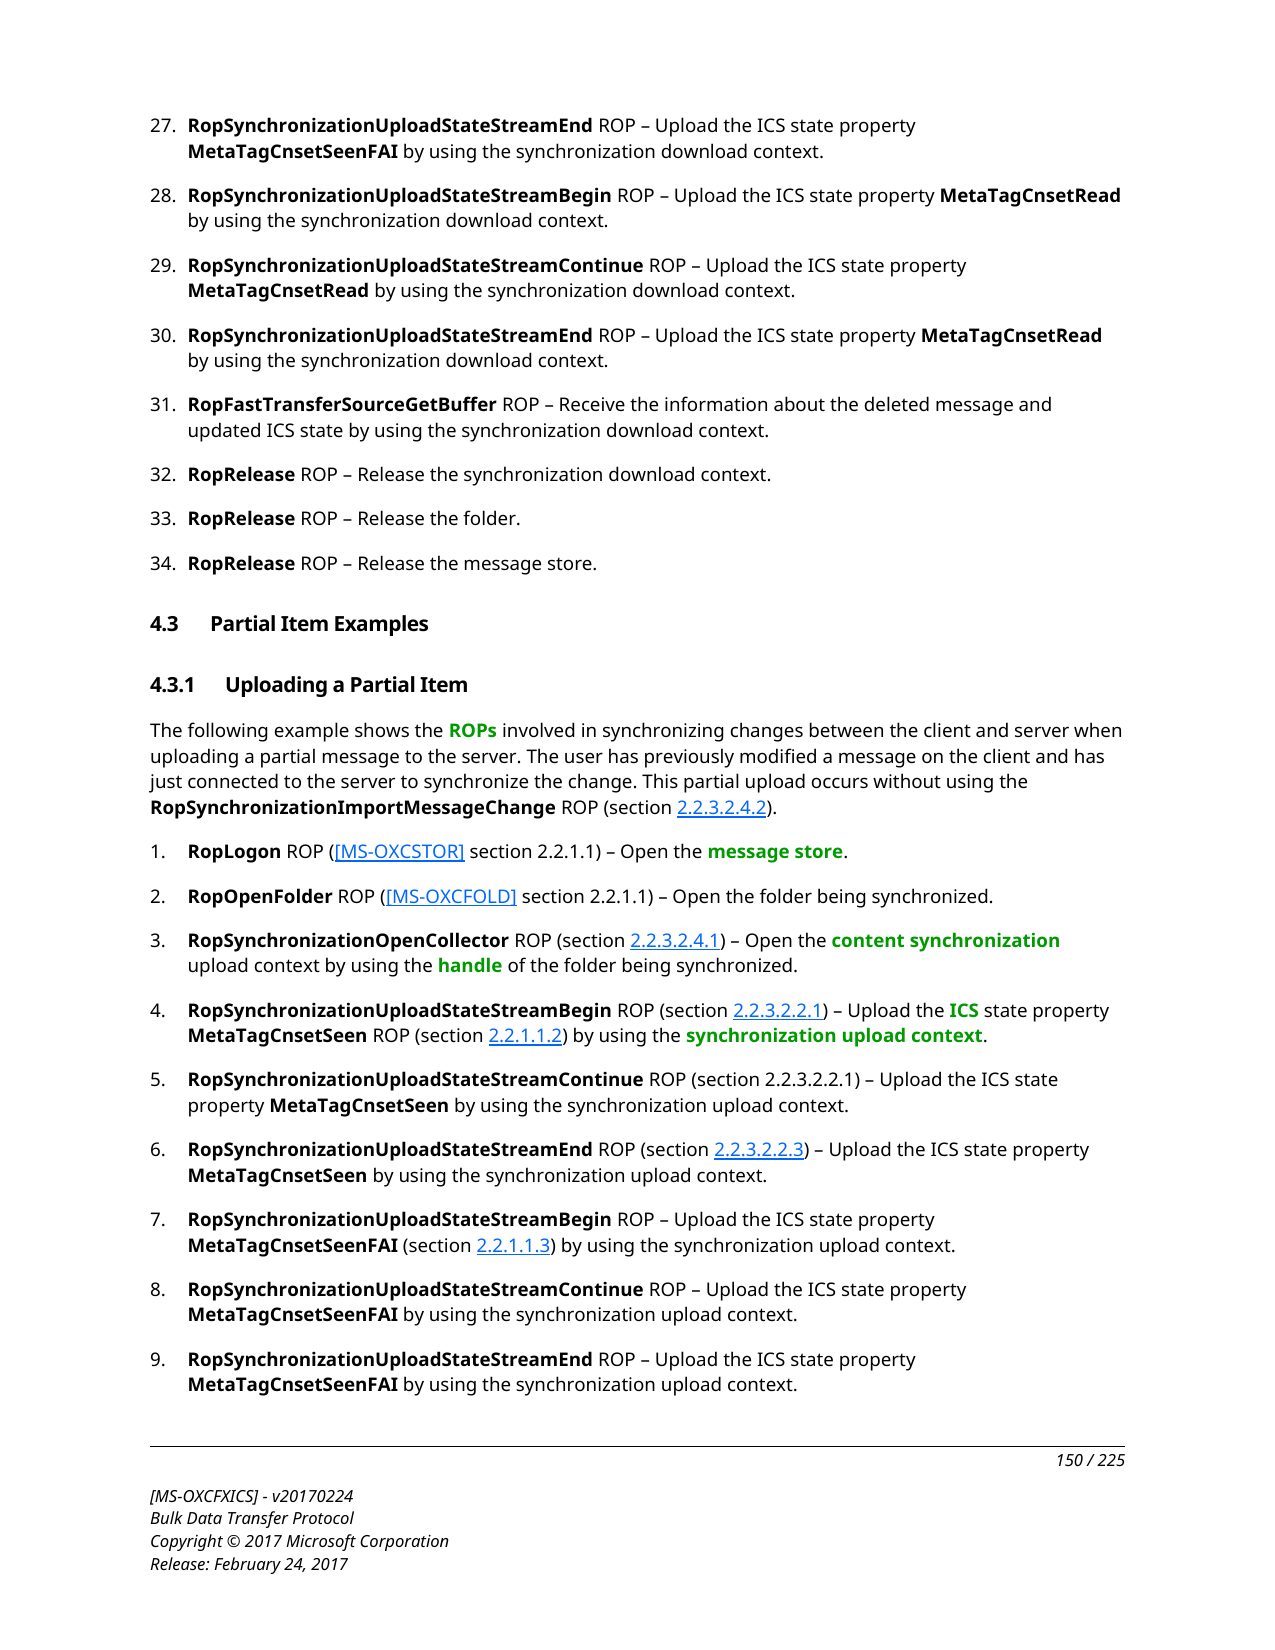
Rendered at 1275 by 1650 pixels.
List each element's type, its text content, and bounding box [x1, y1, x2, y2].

text The following example shows the ROPs involved in synchronizing changes between the client and server when uploading a partial message to the server. The user has previously modified a message on the client and has just connected to the server to synchronize the change. This partial upload occurs without using the RopSynchronizationImportMessageChange ROP (section 2.2.3.2.4.2). [150, 718, 1125, 820]
list RopSynchronizationUploadStateStreamContinue ROP (section 2.2.3.2.2.1) – Upload the ICS state property MetaTagCnsetSeen by using the synchronization upload context. [150, 1067, 1125, 1118]
subtitle Uploading a Partial Item [150, 671, 1125, 699]
list RopOpenFolder ROP ([MS-OXCFOLD] section 2.2.1.1) – Open the folder being synchronized. [150, 883, 1125, 908]
list RopSynchronizationUploadStateStreamBegin ROP (section 2.2.3.2.2.1) – Upload the ICS state property MetaTagCnsetSeen ROP (section 2.2.1.1.2) by using the synchronization upload context. [150, 997, 1125, 1048]
list RopRelease ROP – Release the message store. [150, 550, 1125, 576]
list RopSynchronizationUploadStateStreamContinue ROP – Upload the ICS state property MetaTagCnsetRead by using the synchronization download context. [150, 252, 1125, 303]
list RopSynchronizationUploadStateStreamBegin ROP – Upload the ICS state property MetaTagCnsetSeenFAI (section 2.2.1.1.3) by using the synchronization upload context. [150, 1206, 1125, 1257]
list RopSynchronizationOpenCollector ROP (section 2.2.3.2.4.1) – Open the content synchronization upload context by using the handle of the folder being synchronized. [150, 927, 1125, 978]
list RopSynchronizationUploadStateStreamEnd ROP – Upload the ICS state property MetaTagCnsetSeenFAI by using the synchronization upload context. [150, 1346, 1125, 1397]
list RopSynchronizationUploadStateStreamBegin ROP – Upload the ICS state property MetaTagCnsetRead by using the synchronization download context. [150, 182, 1125, 233]
list RopSynchronizationUploadStateStreamContinue ROP – Upload the ICS state property MetaTagCnsetSeenFAI by using the synchronization upload context. [150, 1276, 1125, 1327]
list RopFastTransferSourceGetBuffer ROP – Receive the information about the deleted message and updated ICS state by using the synchronization download context. [150, 392, 1125, 443]
list RopLogon ROP ([MS-OXCSTOR] section 2.2.1.1) – Open the message store. [150, 839, 1125, 864]
list RopRelease ROP – Release the synchronization download context. [150, 461, 1125, 487]
subtitle Partial Item Examples [150, 609, 1125, 637]
list RopRelease ROP – Release the folder. [150, 506, 1125, 531]
list RopSynchronizationUploadStateStreamEnd ROP – Upload the ICS state property MetaTagCnsetRead by using the synchronization download context. [150, 322, 1125, 373]
list RopSynchronizationUploadStateStreamEnd ROP – Upload the ICS state property MetaTagCnsetSeenFAI by using the synchronization download context. [150, 112, 1125, 163]
list RopSynchronizationUploadStateStreamEnd ROP (section 2.2.3.2.2.3) – Upload the ICS state property MetaTagCnsetSeen by using the synchronization upload context. [150, 1137, 1125, 1188]
